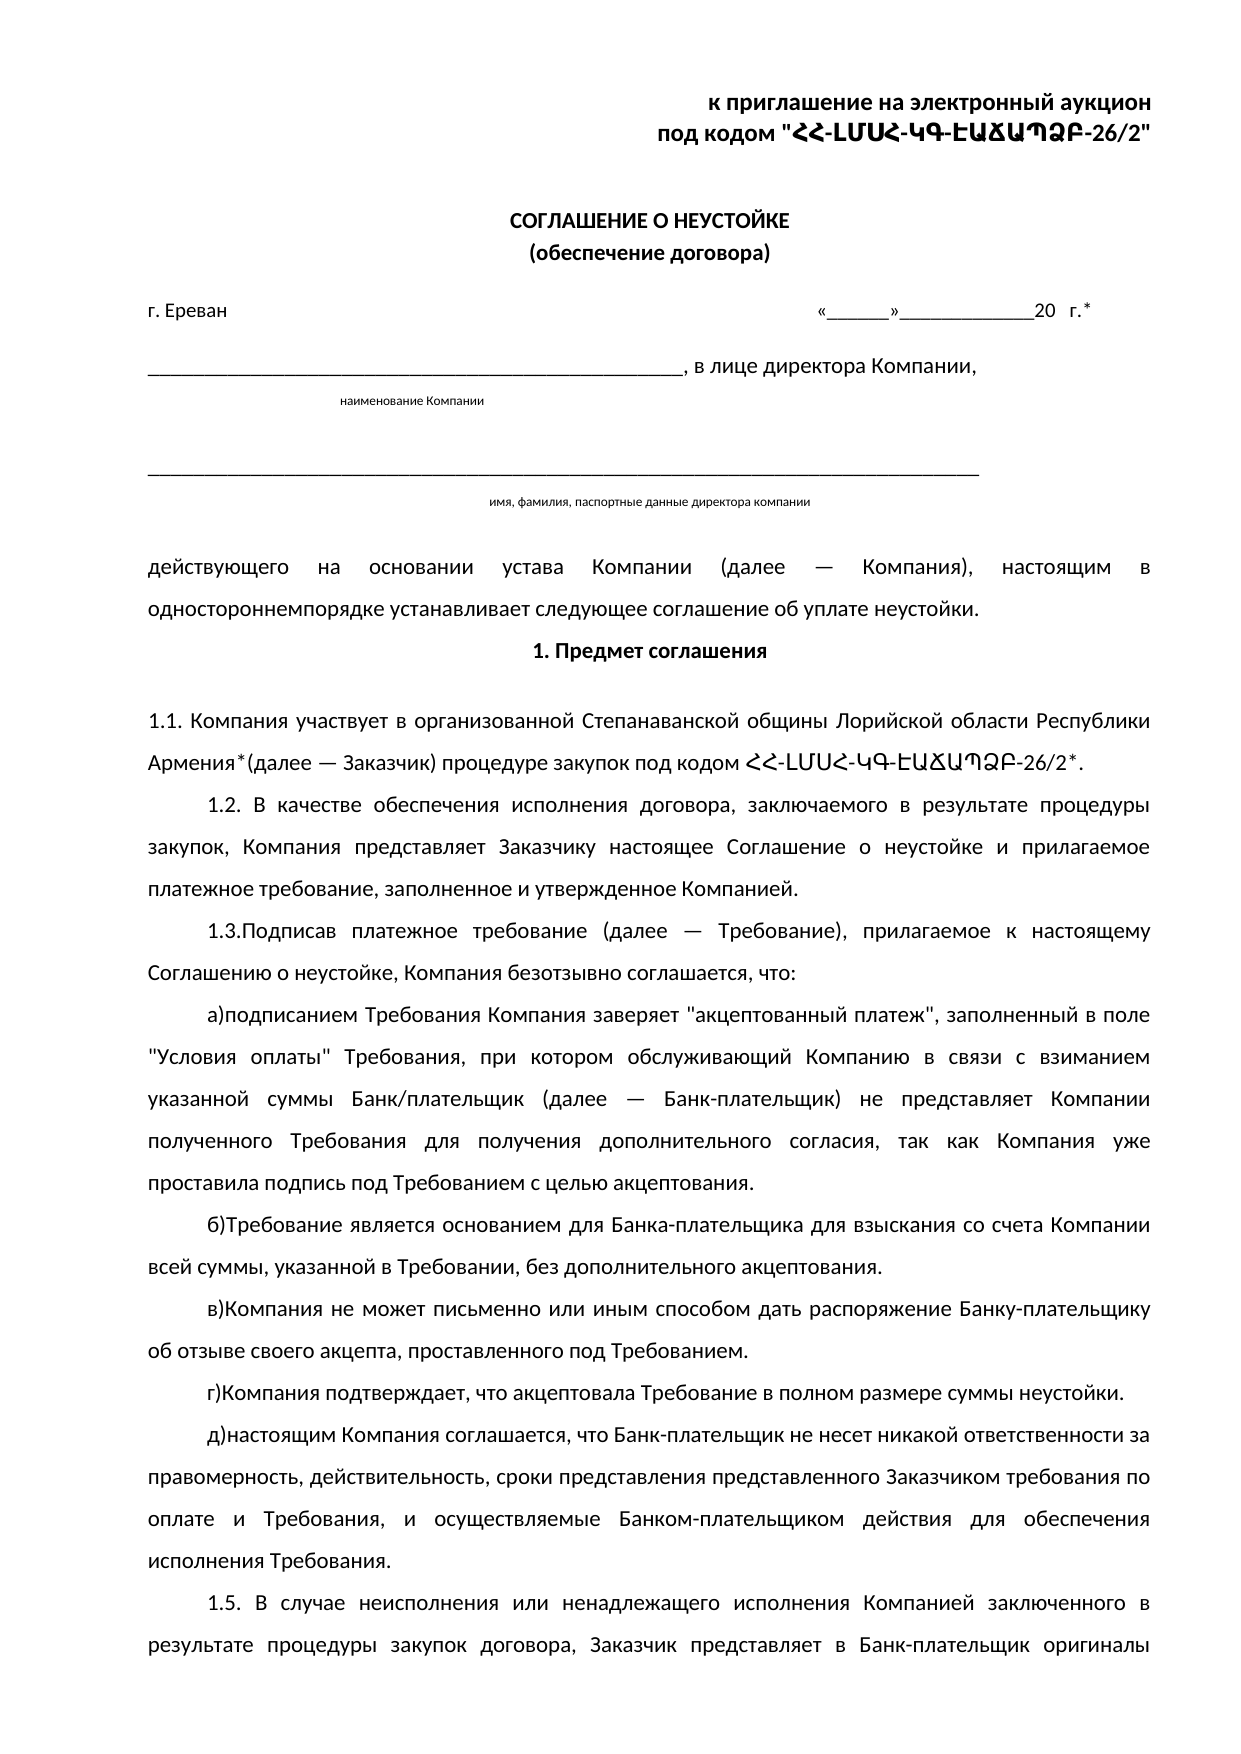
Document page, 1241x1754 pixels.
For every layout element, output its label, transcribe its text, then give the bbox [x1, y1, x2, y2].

text под кодом "ՀՀ-ԼՄՍՀ-ԿԳ-ԷԱՃԱՊՁԲ-26/2" [148, 117, 1152, 147]
table_header «______»_____________20 г.* [635, 297, 1104, 351]
text б)Требование является основанием для Банка-плательщика для взыскания со счета Компании всей суммы, указанной в Требовании, без дополнительного акцептования. [148, 1210, 1152, 1280]
text СОГЛАШЕНИЕ О НЕУСТОЙКЕ [148, 206, 1152, 234]
text действующего на основании устава Компании (далее — Компания), настоящим в одностороннемпорядке устанавливает следующее соглашение об уплате неустойки. [148, 552, 1152, 622]
text 1.3.Подписав платежное требование (далее — Требование), прилагаемое к настоящему Соглашению о неустойке, Компания безотзывно соглашается, что: [148, 916, 1152, 986]
text д)настоящим Компания соглашается, что Банк-плательщик не несет никакой ответственности за правомерность, действительность, сроки представления представленного Заказчиком требования по оплате и Требования, и осуществляемые Банком-плательщиком действия для обеспечения исполнения Требования. [148, 1420, 1152, 1574]
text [148, 1588, 1152, 1658]
text наименование Компании [340, 393, 1152, 421]
text (обеспечение договора) [148, 238, 1152, 266]
text 1.1. Компания участвует в организованной Степанаванской общины Лорийской области Республики Армения*(далее — Заказчик) процедуре закупок под кодом ՀՀ-ԼՄՍՀ-ԿԳ-ԷԱՃԱՊՁԲ-26/2*. [148, 706, 1152, 776]
text 1. Предмет соглашения [148, 636, 1152, 664]
text 1.2. В качестве обеспечения исполнения договора, заключаемого в результате процедуры закупок, Компания представляет Заказчику настоящее Соглашение о неустойке и прилагаемое платежное требование, заполненное и утвержденное Компанией. [148, 790, 1152, 902]
text а)подписанием Требования Компания заверяет "акцептованный платеж", заполненный в поле "Условия оплаты" Требования, при котором обслуживающий Компанию в связи с взиманием указанной суммы Банк/плательщик (далее — Банк-плательщик) не представляет Компании полученного Требования для получения дополнительного согласия, так как Компания уже проставила подпись под Требованием с целью акцептования. [148, 1000, 1152, 1196]
text к приглашение на электронный аукцион [177, 86, 1152, 117]
text в)Компания не может письменно или иным способом дать распоряжение Банку-плательщику об отзыве своего акцепта, проставленного под Требованием. [148, 1294, 1152, 1364]
text _______________________________________________, в лице директора Компании, [148, 351, 1152, 379]
text имя, фамилия, паспортные данные директора компании [148, 494, 1152, 522]
text _________________________________________________________________________ [148, 452, 1152, 480]
table_header г. Ереван [136, 297, 635, 351]
text г)Компания подтверждает, что акцептовала Требование в полном размере суммы неустойки. [148, 1378, 1152, 1406]
